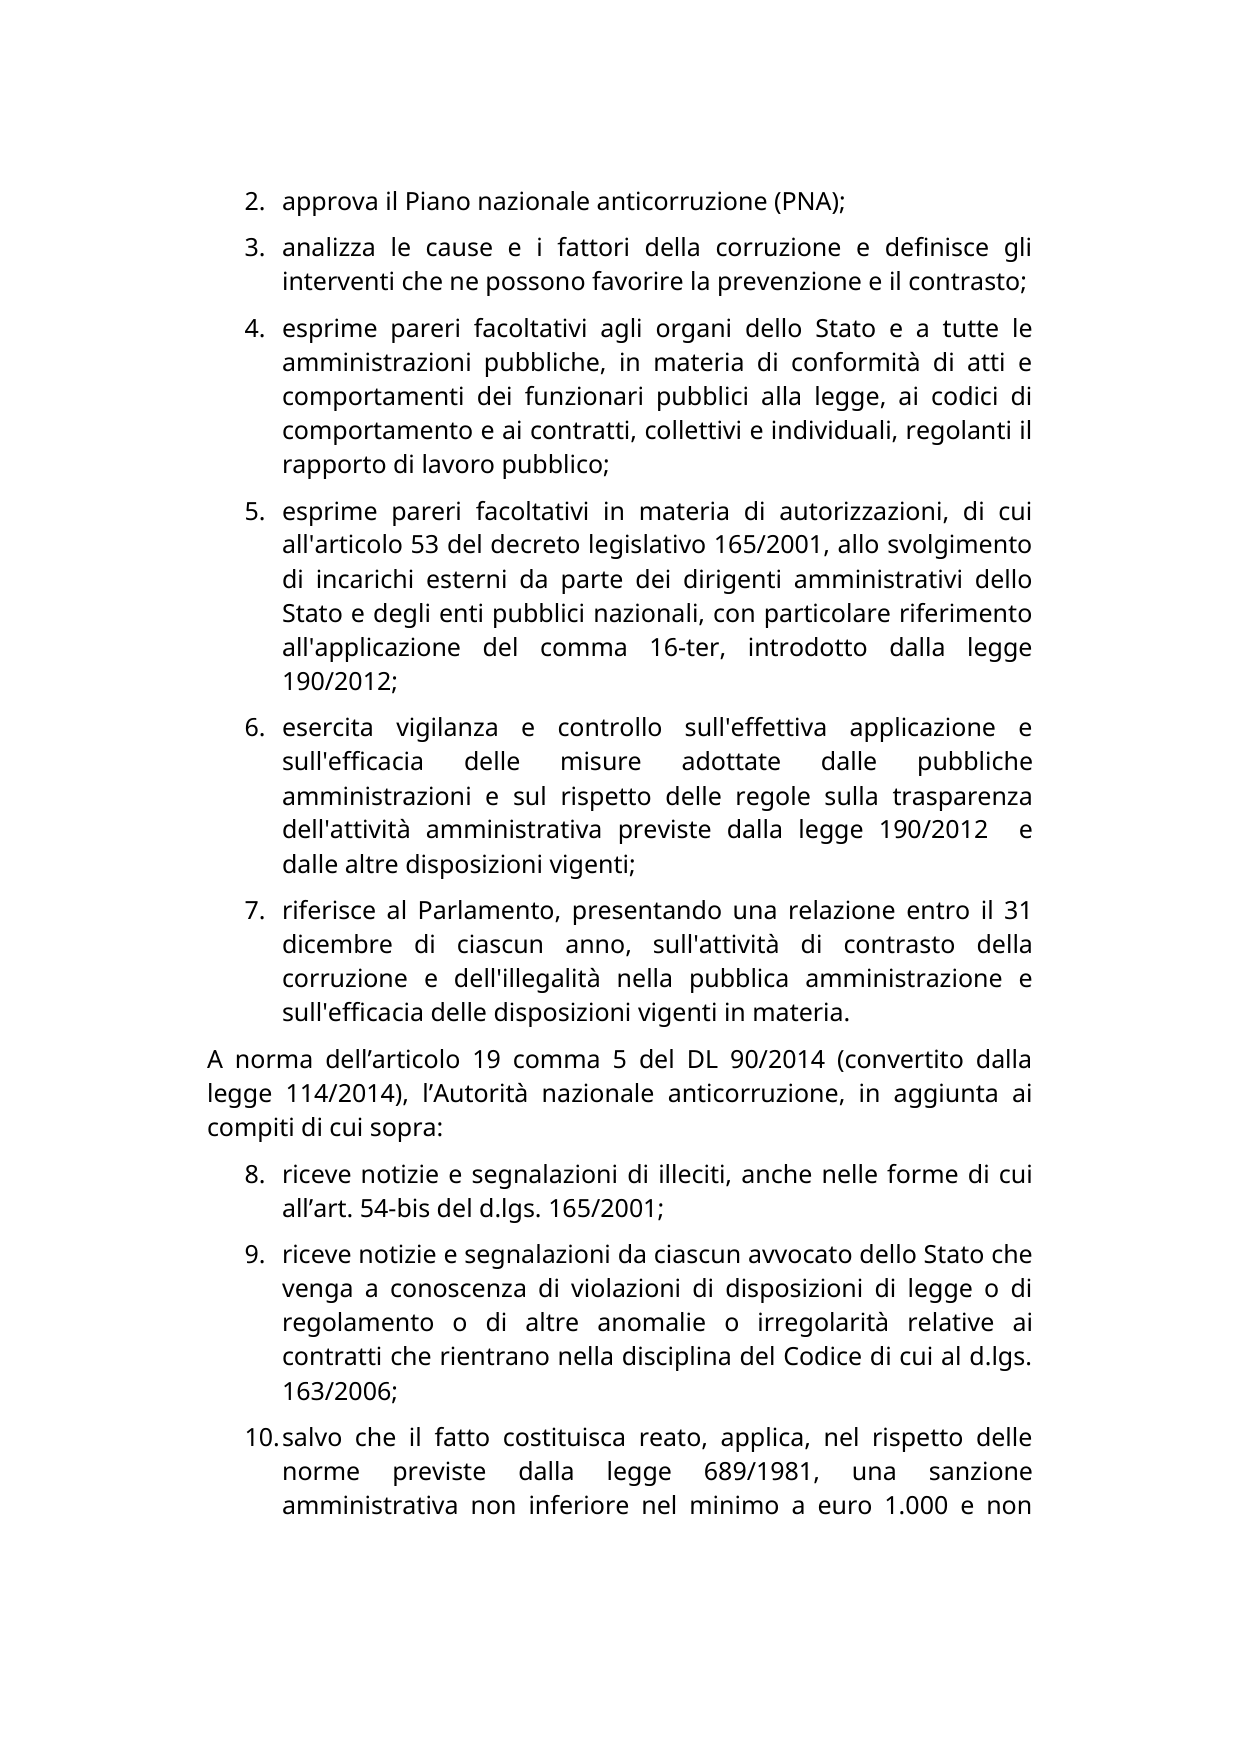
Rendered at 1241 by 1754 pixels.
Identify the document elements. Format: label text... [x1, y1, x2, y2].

list riceve notizie e segnalazioni di illeciti, anche nelle forme di cui all’art. 54-bis del d.lgs. 165/2001; [244, 1156, 1033, 1224]
list riceve notizie e segnalazioni da ciascun avvocato dello Stato che venga a conoscenza di violazioni di disposizioni di legge o di regolamento o di altre anomalie o irregolarità relative ai contratti che rientrano nella disciplina del Codice di cui al d.lgs. 163/2006; [244, 1237, 1033, 1407]
list approva il Piano nazionale anticorruzione (PNA); [244, 183, 1033, 217]
list riferisce al Parlamento, presentando una relazione entro il 31 dicembre di ciascun anno, sull'attività di contrasto della corruzione e dell'illegalità nella pubblica amministrazione e sull'efficacia delle disposizioni vigenti in materia. [244, 893, 1033, 1029]
list esprime pareri facoltativi agli organi dello Stato e a tutte le amministrazioni pubbliche, in materia di conformità di atti e comportamenti dei funzionari pubblici alla legge, ai codici di comportamento e ai contratti, collettivi e individuali, regolanti il rapporto di lavoro pubblico; [244, 310, 1033, 481]
list analizza le cause e i fattori della corruzione e definisce gli interventi che ne possono favorire la prevenzione e il contrasto; [244, 230, 1033, 298]
list esprime pareri facoltativi in materia di autorizzazioni, di cui all'articolo 53 del decreto legislativo 165/2001, allo svolgimento di incarichi esterni da parte dei dirigenti amministrativi dello Stato e degli enti pubblici nazionali, con particolare riferimento all'applicazione del comma 16-ter, introdotto dalla legge 190/2012; [244, 493, 1033, 697]
text A norma dell’articolo 19 comma 5 del DL 90/2014 (convertito dalla legge 114/2014), l’Autorità nazionale anticorruzione, in aggiunta ai compiti di cui sopra: [207, 1042, 1033, 1144]
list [244, 1420, 1033, 1522]
list esercita vigilanza e controllo sull'effettiva applicazione e sull'efficacia delle misure adottate dalle pubbliche amministrazioni e sul rispetto delle regole sulla trasparenza dell'attività amministrativa previste dalla legge 190/2012 e dalle altre disposizioni vigenti; [244, 710, 1033, 880]
